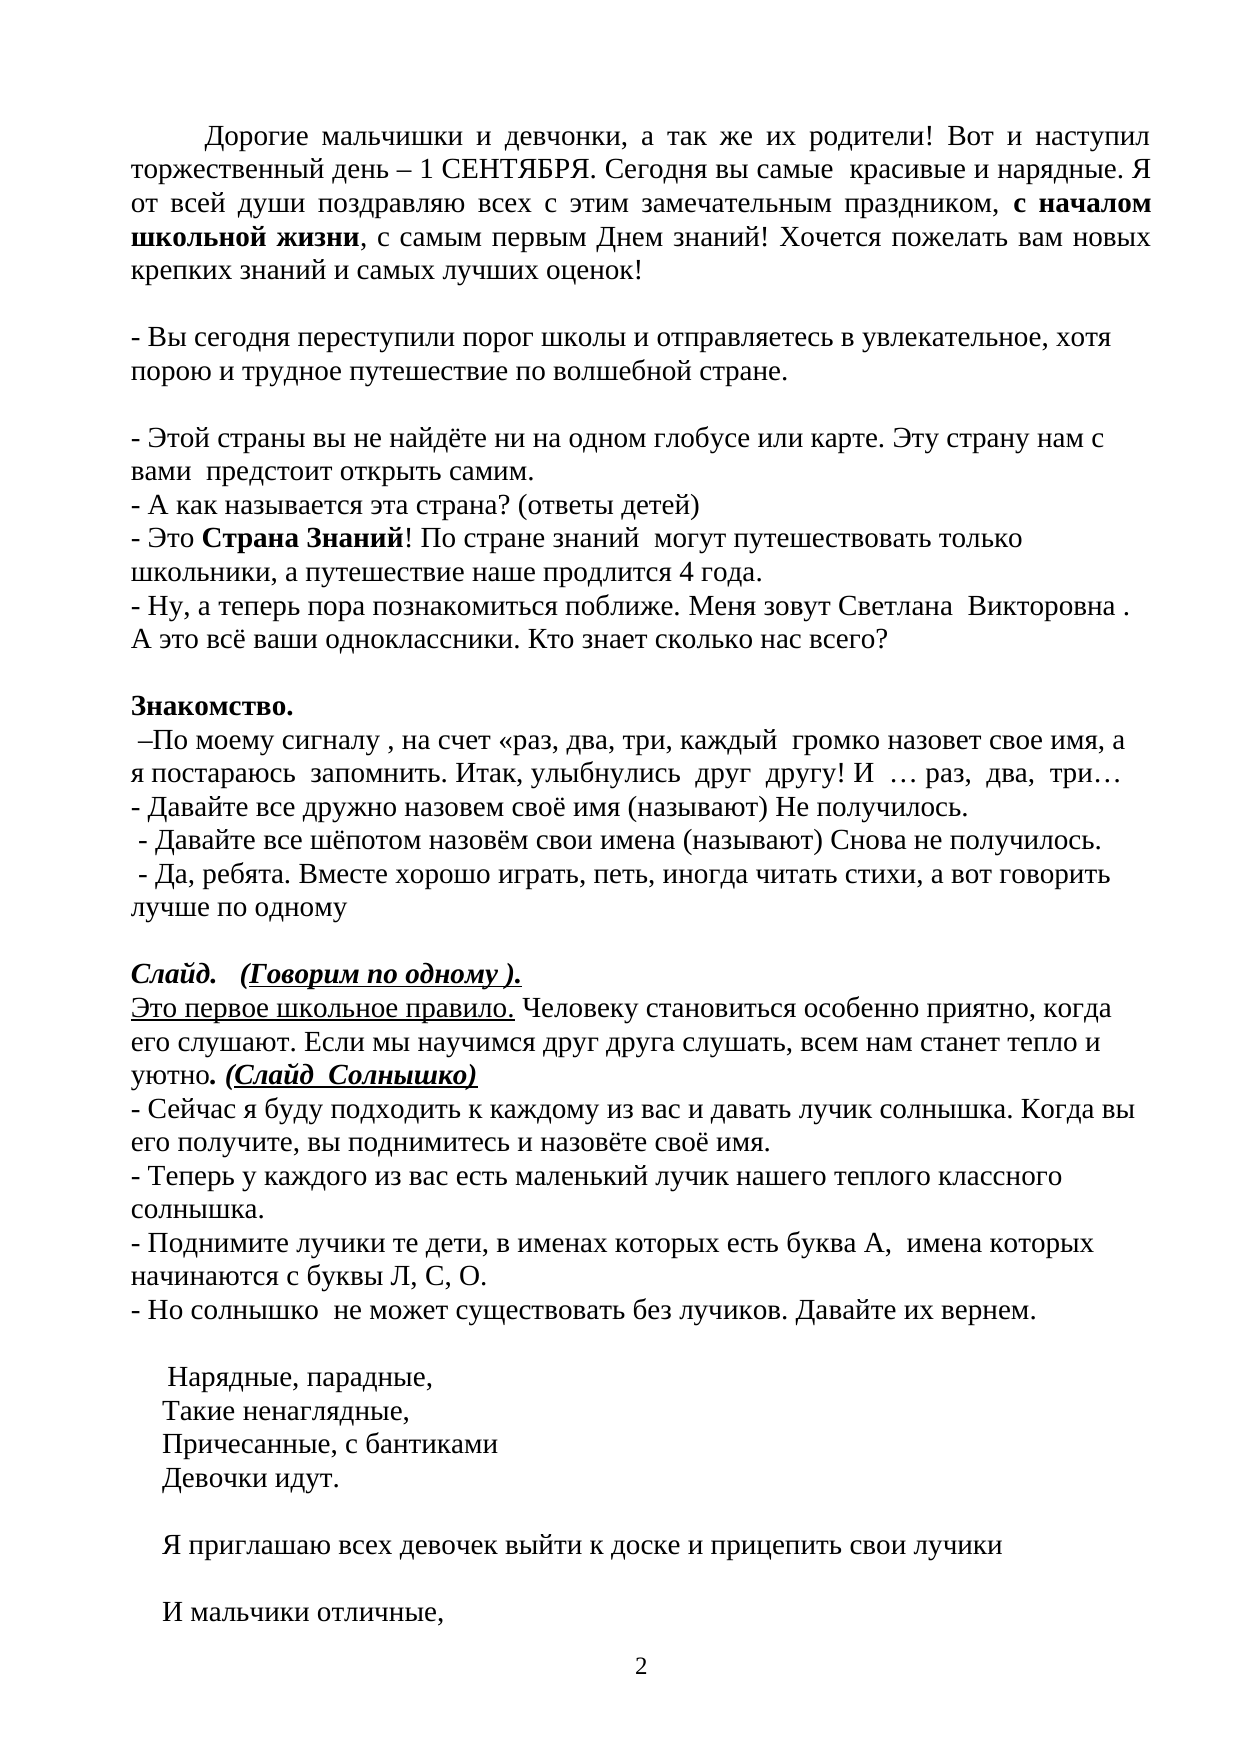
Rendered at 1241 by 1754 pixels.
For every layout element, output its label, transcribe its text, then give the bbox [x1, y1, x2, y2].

text - А как называется эта страна? (ответы детей) [131, 487, 1152, 521]
text - Давайте все дружно назовем своё имя (называют) Не получилось. [131, 789, 1152, 822]
text Знакомство. [131, 688, 1152, 722]
text Дорогие мальчишки и девчонки, а так же их родители! Вот и наступил торжественный день – 1 СЕНТЯБРЯ. Сегодня вы самые красивые и нарядные. Я от всей души поздравляю всех с этим замечательным праздником, с началом школьной жизни, с самым первым Днем знаний! Хочется пожелать вам новых крепких знаний и самых лучших оценок! [131, 118, 1152, 286]
text Я приглашаю всех девочек выйти к доске и прицепить свои лучики [131, 1527, 1152, 1560]
text - Теперь у каждого из вас есть маленький лучик нашего теплого классного солнышка. [131, 1158, 1152, 1225]
text Нарядные, парадные, [131, 1359, 1152, 1393]
text И мальчики отличные, [131, 1594, 1152, 1627]
text –По моему сигналу , на счет «раз, два, три, каждый громко назовет свое имя, а я постараюсь запомнить. Итак, улыбнулись друг другу! И … раз, два, три… [131, 722, 1152, 789]
text - Поднимите лучики те дети, в именах которых есть буква А, имена которых начинаются с буквы Л, С, О. [131, 1225, 1152, 1292]
text - Ну, а теперь пора познакомиться поближе. Меня зовут Светлана Викторовна . А это всё ваши одноклассники. Кто знает сколько нас всего? [131, 588, 1152, 655]
text - Сейчас я буду подходить к каждому из вас и давать лучик солнышка. Когда вы его получите, вы поднимитесь и назовёте своё имя. [131, 1091, 1152, 1158]
text - Но солнышко не может существовать без лучиков. Давайте их вернем. [131, 1292, 1152, 1326]
text - Этой страны вы не найдёте ни на одном глобусе или карте. Эту страну нам с вами предстоит открыть самим. [131, 420, 1152, 487]
text Это первое школьное правило. Человеку становиться особенно приятно, когда его слушают. Если мы научимся друг друга слушать, всем нам станет тепло и уютно. (Слайд Солнышко) [131, 990, 1152, 1091]
text Причесанные, с бантиками [131, 1426, 1152, 1460]
text - Да, ребята. Вместе хорошо играть, петь, иногда читать стихи, а вот говорить лучше по одному [131, 856, 1152, 923]
text Девочки идут. [131, 1460, 1152, 1493]
text Слайд. (Говорим по одному ). [131, 957, 1152, 990]
text - Давайте все шёпотом назовём свои имена (называют) Снова не получилось. [131, 822, 1152, 856]
text Такие ненаглядные, [131, 1393, 1152, 1426]
text - Вы сегодня переступили порог школы и отправляетесь в увлекательное, хотя порою и трудное путешествие по волшебной стране. [131, 319, 1152, 386]
text - Это Страна Знаний! По стране знаний могут путешествовать только школьники, а путешествие наше продлится 4 года. [131, 521, 1152, 588]
